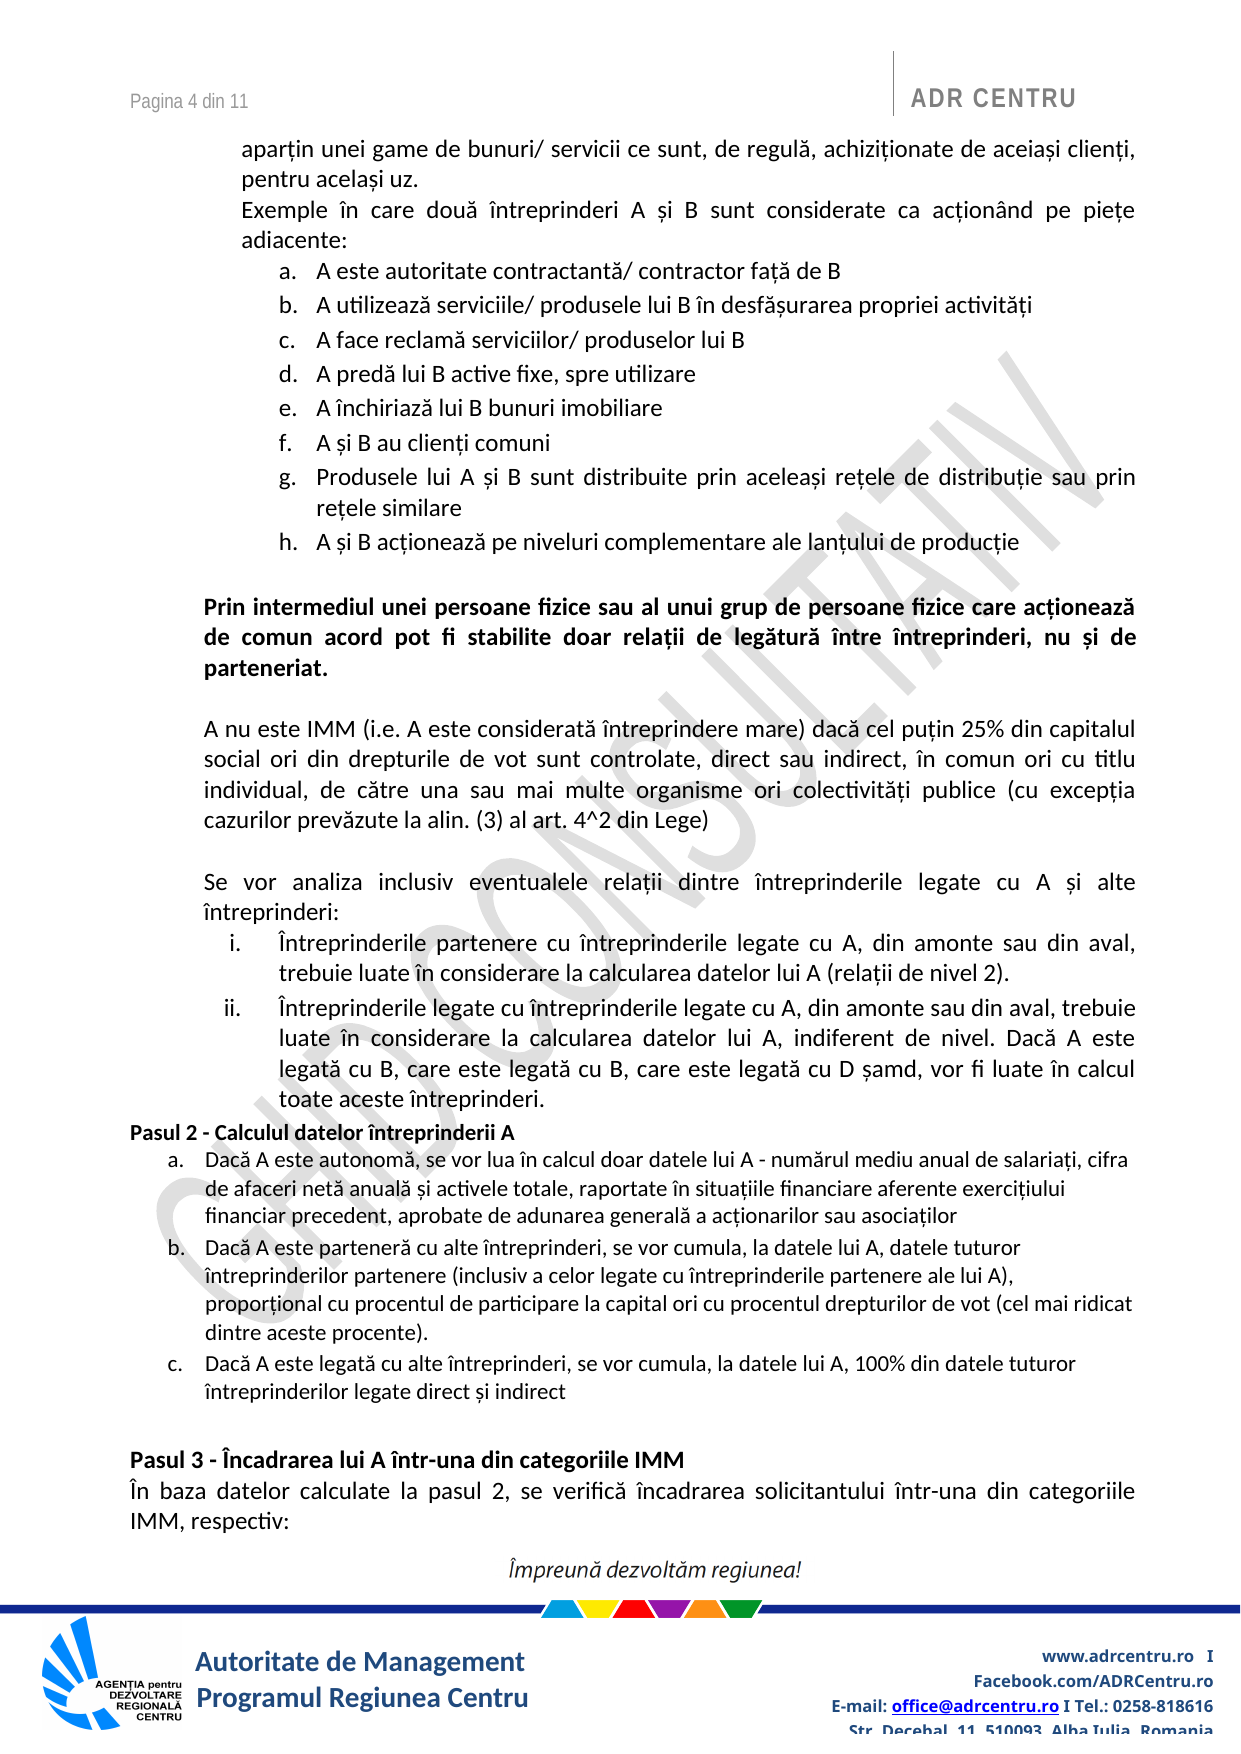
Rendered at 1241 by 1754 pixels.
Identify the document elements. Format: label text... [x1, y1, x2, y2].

list Întreprinderile legate cu întreprinderile legate cu A, din amonte sau din aval, trebuie luate în considerare la calcularea datelor lui A, indiferent de nivel. Dacă A este legată cu B, care este legată cu B, care este legată cu D șamd, vor fi luate în calcul toate aceste întreprinderi. [241, 992, 1137, 1114]
list Dacă A este legată cu alte întreprinderi, se vor cumula, la datele lui A, 100% din datele tuturor întreprinderilor legate direct și indirect [167, 1349, 1137, 1406]
text Pasul 2 - Calculul datelor întreprinderii A [130, 1118, 1137, 1146]
list Produsele lui A și B sunt distribuite prin aceleași rețele de distribuție sau prin rețele similare [279, 461, 1137, 522]
text În baza datelor calculate la pasul 2, se verifică încadrarea solicitantului într-una din categoriile IMM, respectiv: [130, 1475, 1137, 1536]
list A utilizează serviciile/ produsele lui B în desfășurarea propriei activități [279, 289, 1137, 320]
list Dacă A este autonomă, se vor lua în calcul doar datele lui A - numărul mediu anual de salariați, cifra de afaceri netă anuală şi activele totale, raportate în situațiile financiare aferente exercițiului financiar precedent, aprobate de adunarea generală a acționarilor sau asociaților [167, 1146, 1137, 1230]
picture [0, 1600, 550, 1730]
list A și B acționează pe niveluri complementare ale lanțului de producție [279, 526, 1137, 557]
text Prin intermediul unei persoane fizice sau al unui grup de persoane fizice care acţionează de comun acord pot fi stabilite doar relații de legătură între întreprinderi, nu și de parteneriat. [204, 591, 1137, 683]
picture [574, 1600, 1241, 1618]
text Exemple în care două întreprinderi A și B sunt considerate ca acționând pe piețe adiacente: [241, 194, 1137, 255]
text Pasul 3 - Încadrarea lui A într-una din categoriile IMM [130, 1444, 1137, 1475]
list A și B au clienți comuni [279, 427, 1137, 457]
text Se vor analiza inclusiv eventualele relații dintre întreprinderile legate cu A și alte întreprinderi: [204, 866, 1137, 927]
text A nu este IMM (i.e. A este considerată întreprindere mare) dacă cel puțin 25% din capitalul social ori din drepturile de vot sunt controlate, direct sau indirect, în comun ori cu titlu individual, de către una sau mai multe organisme ori colectivități publice (cu excepția cazurilor prevăzute la alin. (3) al art. 4^2 din Lege) [204, 713, 1137, 835]
list Întreprinderile partenere cu întreprinderile legate cu A, din amonte sau din aval, trebuie luate în considerare la calcularea datelor lui A (relații de nivel 2). [241, 927, 1137, 988]
list A predă lui B active fixe, spre utilizare [279, 358, 1137, 389]
list Dacă A este parteneră cu alte întreprinderi, se vor cumula, la datele lui A, datele tuturor întreprinderilor partenere (inclusiv a celor legate cu întreprinderile partenere ale lui A), proporțional cu procentul de participare la capital ori cu procentul drepturilor de vot (cel mai ridicat dintre aceste procente). [167, 1233, 1137, 1346]
list A închiriază lui B bunuri imobiliare [279, 392, 1137, 423]
list A face reclamă serviciilor/ produselor lui B [279, 324, 1137, 354]
picture [495, 1556, 814, 1583]
list A este autoritate contractantă/ contractor față de B [279, 255, 1137, 286]
